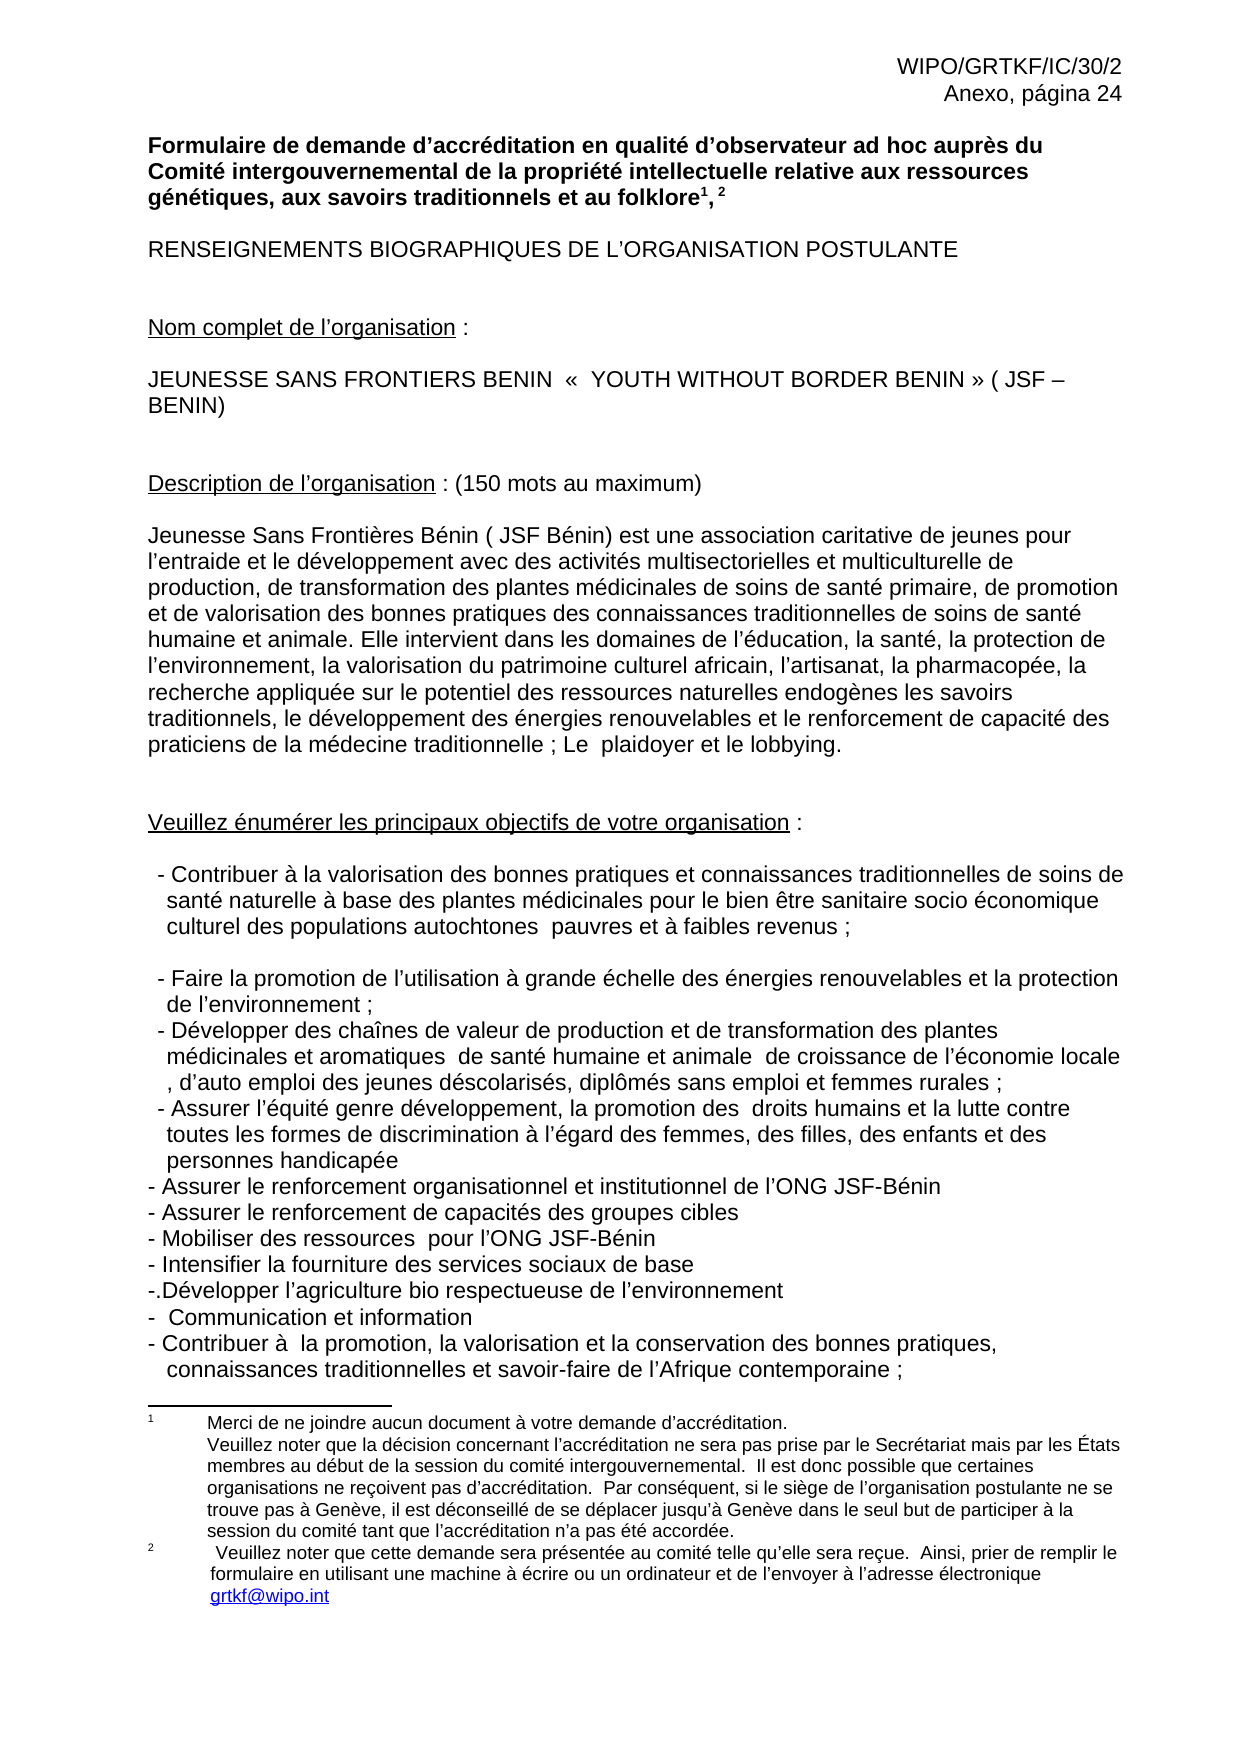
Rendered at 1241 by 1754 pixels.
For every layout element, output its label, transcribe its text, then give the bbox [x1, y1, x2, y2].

text - Intensifier la fourniture des services sociaux de base [148, 1252, 1124, 1278]
text - Mobiliser des ressources pour l’ONG JSF-Bénin [148, 1226, 1124, 1252]
text - Contribuer à la valorisation des bonnes pratiques et connaissances traditionnelles de soins de santé naturelle à base des plantes médicinales pour le bien être sanitaire socio économique culturel des populations autochtones pauvres et à faibles revenus ; [157, 861, 1124, 939]
text - Assurer l’équité genre développement, la promotion des droits humains et la lutte contre toutes les formes de discrimination à l’égard des femmes, des filles, des enfants et des personnes handicapée [157, 1096, 1124, 1174]
text RENSEIGNEMENTS BIOGRAPHIQUES DE L’ORGANISATION POSTULANTE [148, 236, 1124, 262]
text Formulaire de demande d’accréditation en qualité d’observateur ad hoc auprès du Comité intergouvernemental de la propriété intellectuelle relative aux ressources génétiques, aux savoirs traditionnels et au folklore, [148, 132, 1124, 210]
text JEUNESSE SANS FRONTIERS BENIN « YOUTH WITHOUT BORDER BENIN » ( JSF – BENIN) [148, 367, 1124, 419]
text Nom complet de l’organisation : [148, 314, 1124, 341]
text Veuillez énumérer les principaux objectifs de votre organisation : [148, 809, 1124, 835]
text - Assurer le renforcement de capacités des groupes cibles [148, 1200, 1124, 1226]
text Jeunesse Sans Frontières Bénin ( JSF Bénin) est une association caritative de jeunes pour l’entraide et le développement avec des activités multisectorielles et multiculturelle de production, de transformation des plantes médicinales de soins de santé primaire, de promotion et de valorisation des bonnes pratiques des connaissances traditionnelles de soins de santé humaine et animale. Elle intervient dans les domaines de l’éducation, la santé, la protection de l’environnement, la valorisation du patrimoine culturel africain, l’artisanat, la pharmacopée, la recherche appliquée sur le potentiel des ressources naturelles endogènes les savoirs traditionnels, le développement des énergies renouvelables et le renforcement de capacité des praticiens de la médecine traditionnelle ; Le plaidoyer et le lobbying. [148, 523, 1124, 757]
text - Faire la promotion de l’utilisation à grande échelle des énergies renouvelables et la protection de l’environnement ; [157, 966, 1124, 1018]
text - Développer des chaînes de valeur de production et de transformation des plantes médicinales et aromatiques de santé humaine et animale de croissance de l’économie locale , d’auto emploi des jeunes déscolarisés, diplômés sans emploi et femmes rurales ; [157, 1018, 1124, 1096]
text - Assurer le renforcement organisationnel et institutionnel de l’ONG JSF-Bénin [148, 1174, 1124, 1200]
text Description de l’organisation : (150 mots au maximum) [148, 471, 1124, 497]
text - Contribuer à la promotion, la valorisation et la conservation des bonnes pratiques, connaissances traditionnelles et savoir-faire de l’Afrique contemporaine ; [148, 1330, 1124, 1382]
text -.Développer l’agriculture bio respectueuse de l’environnement [148, 1278, 1124, 1304]
text - Communication et information [148, 1304, 1124, 1330]
